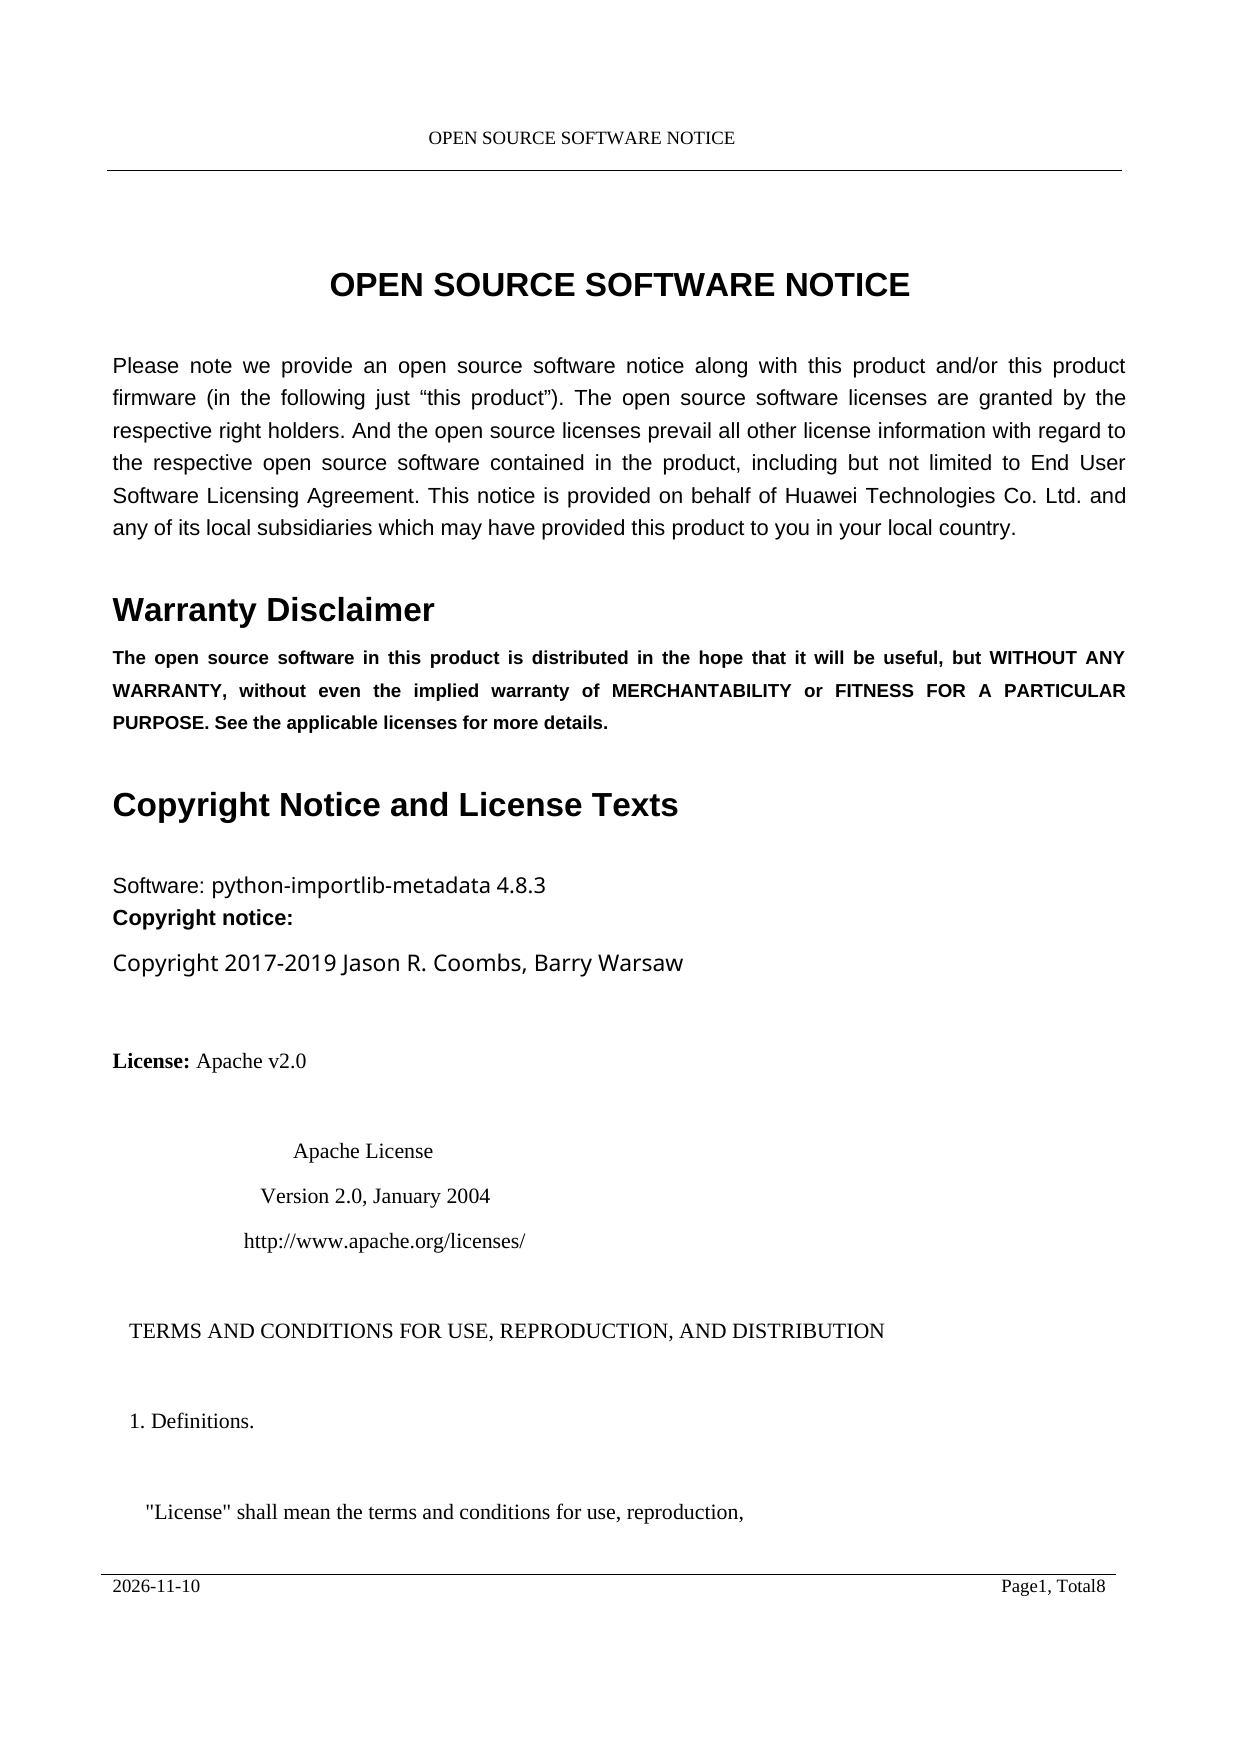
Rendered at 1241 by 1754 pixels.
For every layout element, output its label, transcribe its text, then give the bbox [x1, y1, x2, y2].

text Software: python-importlib-metadata 4.8.3 [112, 869, 1128, 901]
text License: Apache v2.0 [112, 1044, 1128, 1077]
text http://www.apache.org/licenses/ [112, 1224, 1128, 1257]
text "License" shall mean the terms and conditions for use, reproduction, [112, 1495, 1128, 1528]
text Please note we provide an open source software notice along with this product and/or this product firmware (in the following just “this product”). The open source software licenses are granted by the respective right holders. And the open source licenses prevail all other license information with regard to the respective open source software contained in the product, including but not limited to End User Software Licensing Agreement. This notice is provided on behalf of Huawei Technologies Co. Ltd. and any of its local subsidiaries which may have provided this product to you in your local country. [112, 349, 1128, 544]
text Warranty Disclaimer [112, 576, 1128, 641]
text TERMS AND CONDITIONS FOR USE, REPRODUCTION, AND DISTRIBUTION [112, 1315, 1128, 1347]
text The open source software in this product is distributed in the hope that it will be useful, but WITHOUT ANY WARRANTY, without even the implied warranty of MERCHANTABILITY or FITNESS FOR A PARTICULAR PURPOSE. See the applicable licenses for more details. [112, 641, 1128, 739]
text Copyright notice: [112, 901, 1128, 934]
text 1. Definitions. [112, 1405, 1128, 1437]
text Apache License [112, 1134, 1128, 1167]
text Version 2.0, January 2004 [112, 1179, 1128, 1212]
text OPEN SOURCE SOFTWARE NOTICE [112, 251, 1128, 316]
text Copyright Notice and License Texts [112, 771, 1128, 836]
text Copyright 2017-2019 Jason R. Coombs, Barry Warsaw [112, 947, 1128, 1028]
